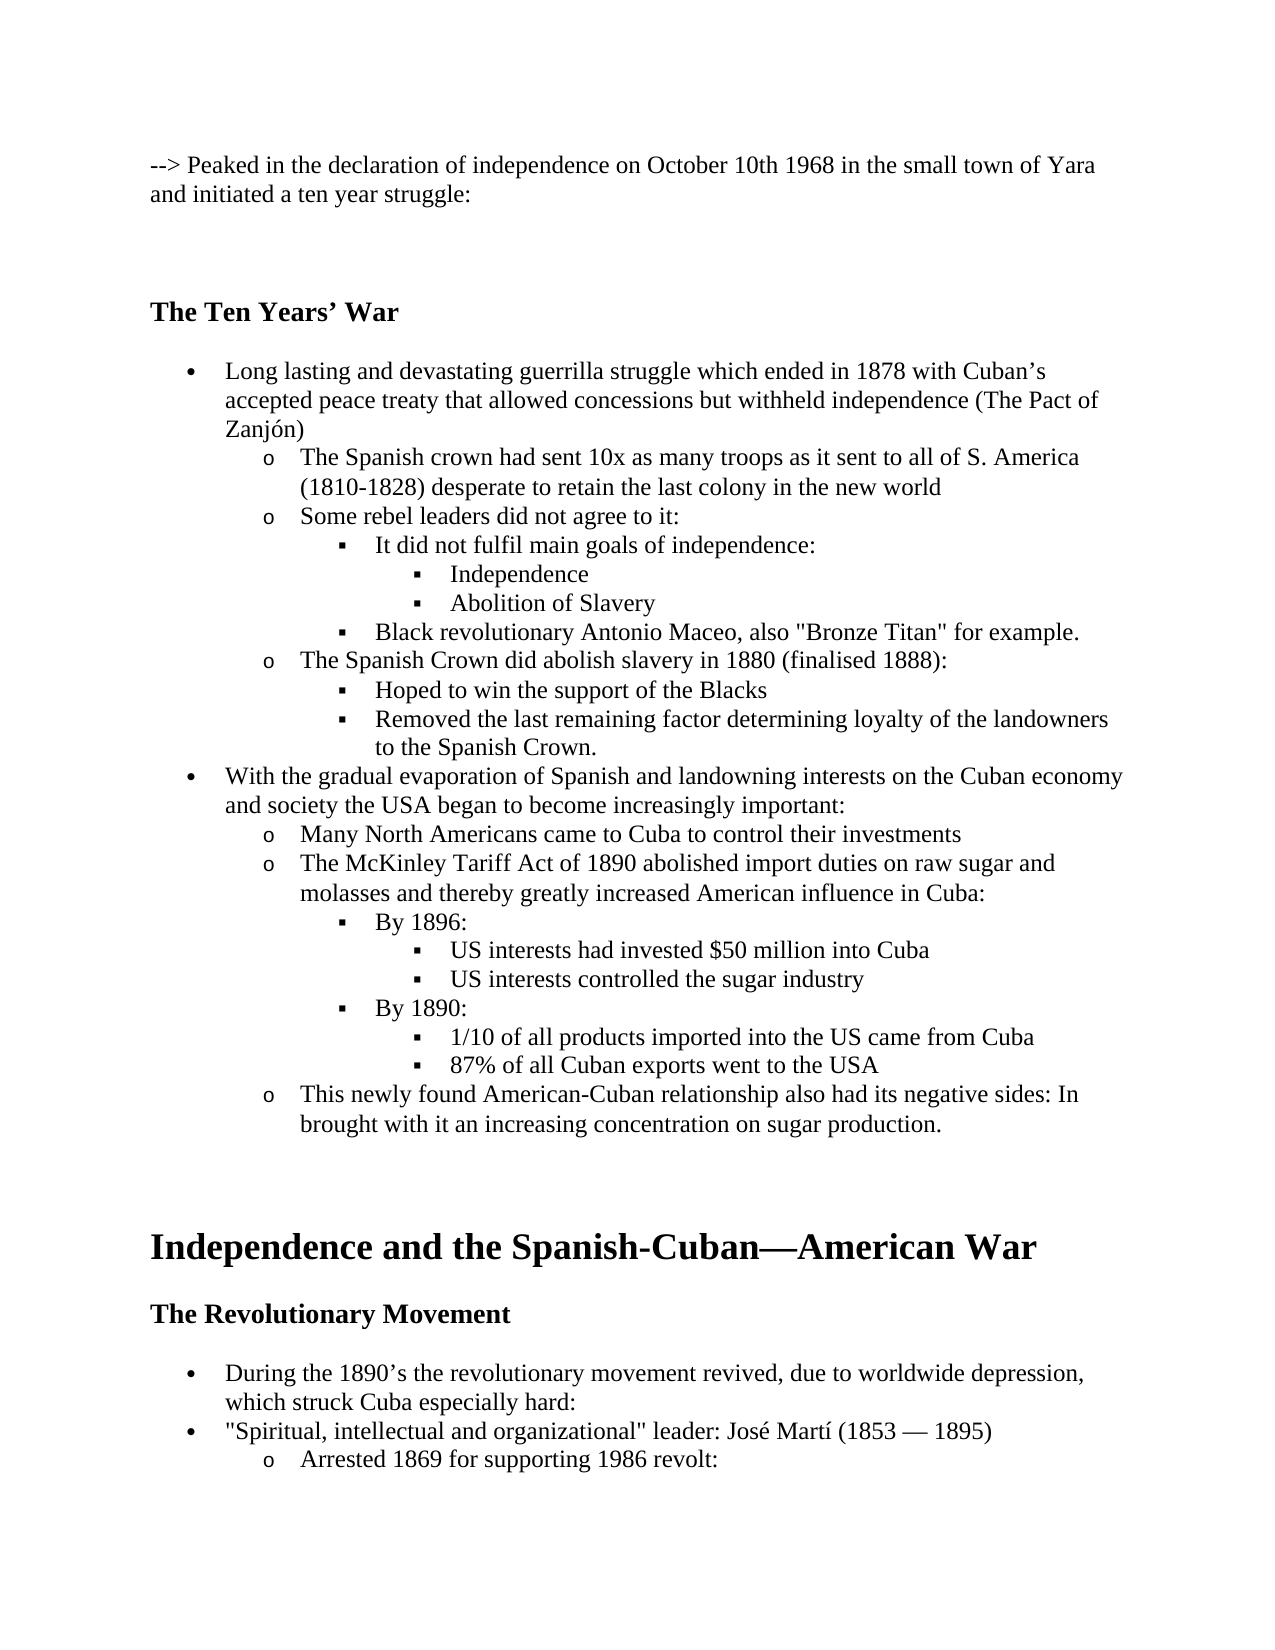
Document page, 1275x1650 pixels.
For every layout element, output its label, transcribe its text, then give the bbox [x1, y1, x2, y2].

list Black revolutionary Antonio Maceo, also "Bronze Titan" for example. [337, 617, 1125, 645]
list Some rebel leaders did not agree to it: [262, 501, 1125, 530]
list 87% of all Cuban exports went to the USA [412, 1050, 1125, 1079]
list Abolition of Slavery [412, 588, 1125, 617]
list Removed the last remaining factor determining loyalty of the landowners to the Spanish Crown. [337, 704, 1125, 761]
list Hoped to win the support of the Blacks [337, 675, 1125, 704]
list US interests had invested $50 million into Cuba [412, 935, 1125, 964]
text --> Peaked in the declaration of independence on October 10th 1968 in the small town of Yara and initiated a ten year struggle: [150, 150, 1125, 207]
list 1/10 of all products imported into the US came from Cuba [412, 1022, 1125, 1050]
list The Spanish crown had sent 10x as many troops as it sent to all of S. America (1810-1828) desperate to retain the last colony in the new world [262, 442, 1125, 501]
list Many North Americans came to Cuba to control their investments [262, 819, 1125, 848]
list During the 1890’s the revolutionary movement revived, due to worldwide depression, which struck Cuba especially hard: [187, 1358, 1125, 1416]
text The Ten Years’ War [150, 294, 1125, 327]
list "Spiritual, intellectual and organizational" leader: José Martí (1853 — 1895) [187, 1416, 1125, 1444]
list By 1890: [337, 993, 1125, 1022]
list By 1896: [337, 907, 1125, 935]
list US interests controlled the sugar industry [412, 964, 1125, 993]
list The McKinley Tariff Act of 1890 abolished import duties on raw sugar and molasses and thereby greatly increased American influence in Cuba: [262, 848, 1125, 907]
text The Revolutionary Movement [150, 1297, 1125, 1329]
list Arrested 1869 for supporting 1986 revolt: [262, 1444, 1125, 1474]
list Long lasting and devastating guerrilla struggle which ended in 1878 with Cuban’s accepted peace treaty that allowed concessions but withheld independence (The Pact of Zanjón) [187, 356, 1125, 442]
list It did not fulfil main goals of independence: [337, 530, 1125, 559]
list This newly found American-Cuban relationship also had its negative sides: In brought with it an increasing concentration on sugar production. [262, 1079, 1125, 1137]
list Independence [412, 559, 1125, 588]
list The Spanish Crown did abolish slavery in 1880 (finalised 1888): [262, 645, 1125, 675]
list With the gradual evaporation of Spanish and landowning interests on the Cuban economy and society the USA began to become increasingly important: [187, 761, 1125, 819]
text Independence and the Spanish-Cuban—American War [150, 1224, 1125, 1268]
